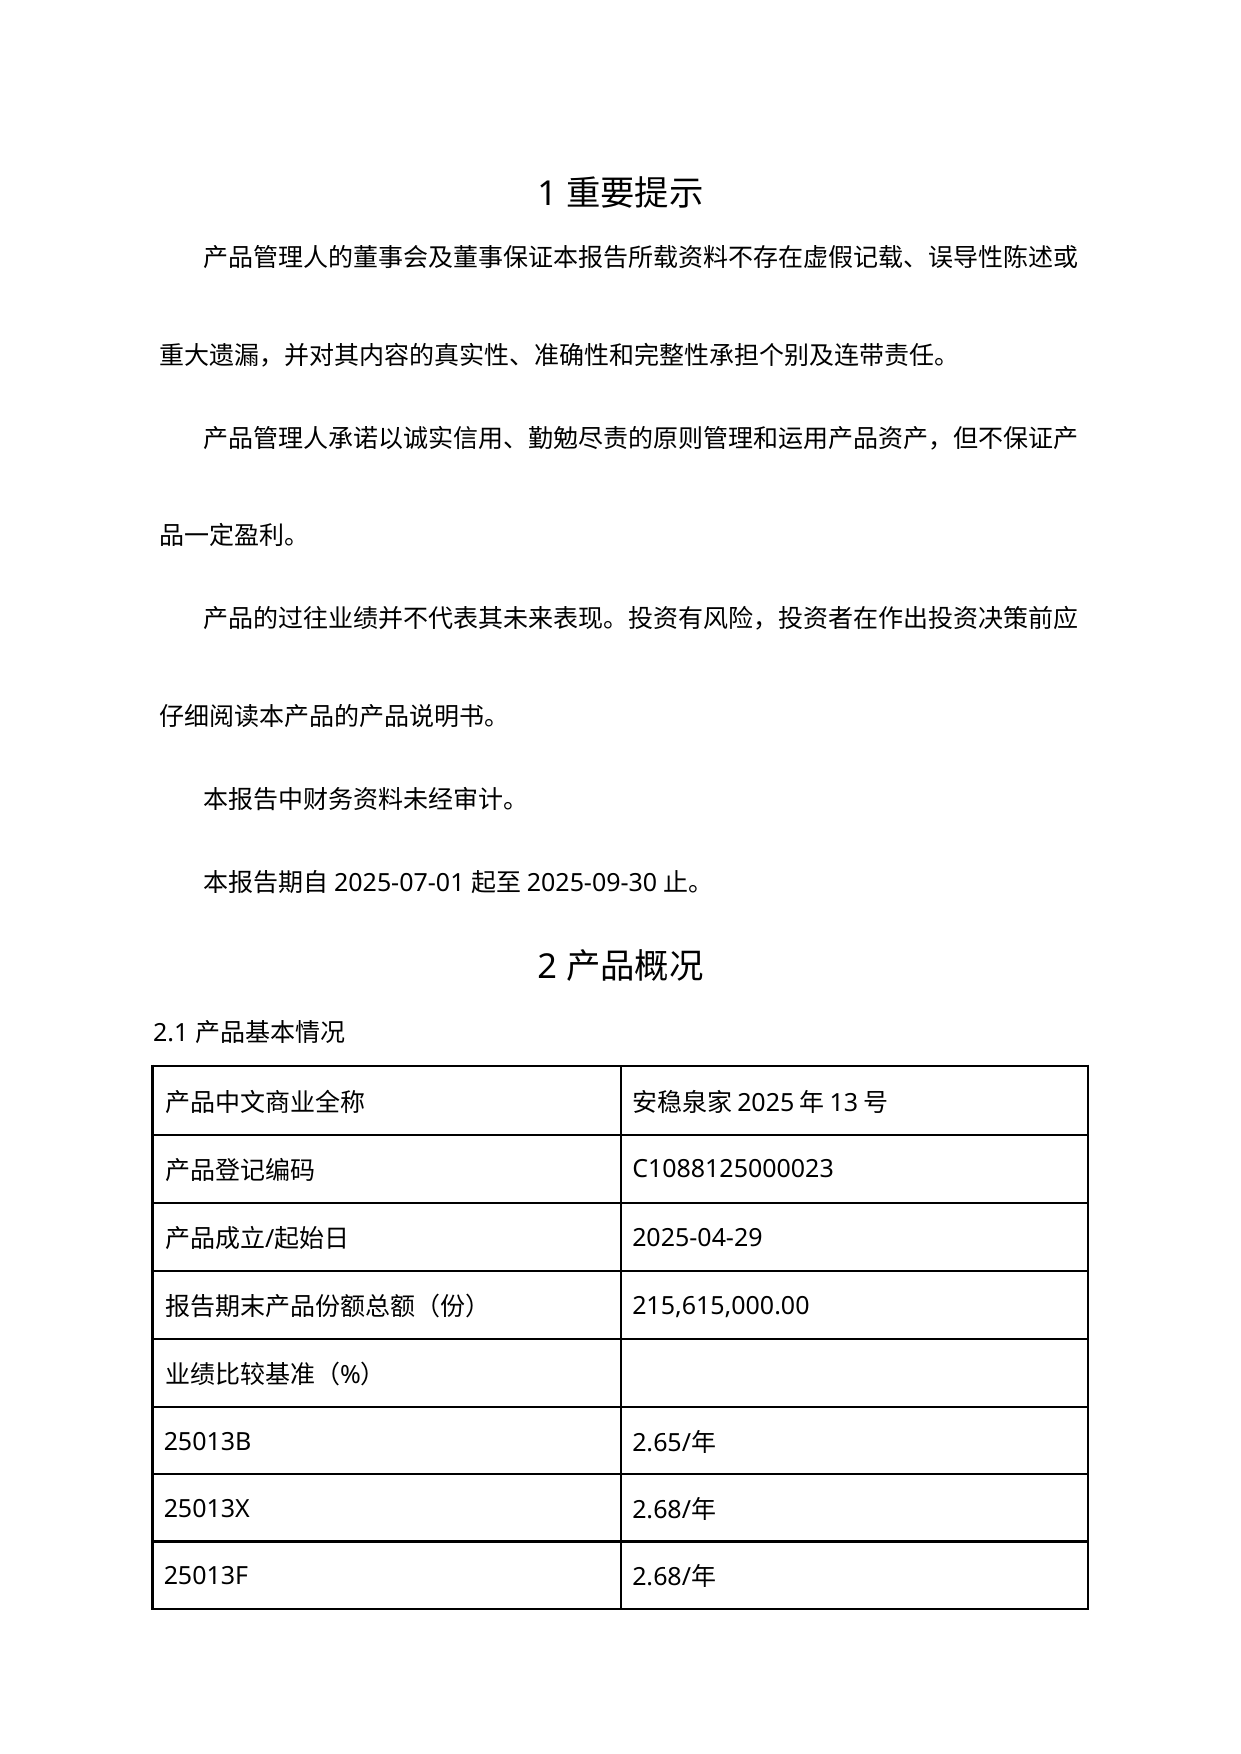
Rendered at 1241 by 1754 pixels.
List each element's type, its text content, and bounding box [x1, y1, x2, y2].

table_cell 业绩比较基准（%） [154, 1340, 620, 1406]
table_cell 报告期末产品份额总额（份） [154, 1272, 620, 1338]
text 本报告中财务资料未经审计。 [159, 765, 1092, 830]
table_cell 25013F [154, 1543, 620, 1607]
table_cell 215,615,000.00 [622, 1272, 1087, 1338]
text 本报告期自 2025-07-01 起至 2025-09-30 止。 [159, 848, 1092, 913]
table_header 产品中文商业全称 [154, 1067, 620, 1134]
text 产品管理人承诺以诚实信用、勤勉尽责的原则管理和运用产品资产，但不保证产品一定盈利。 [159, 404, 1092, 566]
table_cell 2025-04-29 [622, 1204, 1087, 1270]
table_cell 产品成立/起始日 [154, 1204, 620, 1270]
table_cell 产品登记编码 [154, 1136, 620, 1202]
table_cell 25013B [154, 1408, 620, 1473]
table_cell C1088125000023 [622, 1136, 1087, 1202]
table_cell 25013X [154, 1475, 620, 1540]
table_cell 2.68/年 [622, 1543, 1087, 1607]
text 2 产品概况 [159, 931, 1081, 996]
text 1 重要提示 [159, 158, 1081, 223]
text 产品管理人的董事会及董事保证本报告所载资料不存在虚假记载、误导性陈述或重大遗漏，并对其内容的真实性、准确性和完整性承担个别及连带责任。 [159, 223, 1092, 386]
table_cell 2.65/年 [622, 1408, 1087, 1473]
table_cell [622, 1340, 1087, 1406]
table_cell 2.68/年 [622, 1475, 1087, 1540]
table_header 安稳泉家2025年13号 [622, 1067, 1087, 1134]
table_header 2.1 产品基本情况 [151, 996, 1089, 1064]
text 产品的过往业绩并不代表其未来表现。投资有风险，投资者在作出投资决策前应仔细阅读本产品的产品说明书。 [159, 584, 1092, 747]
